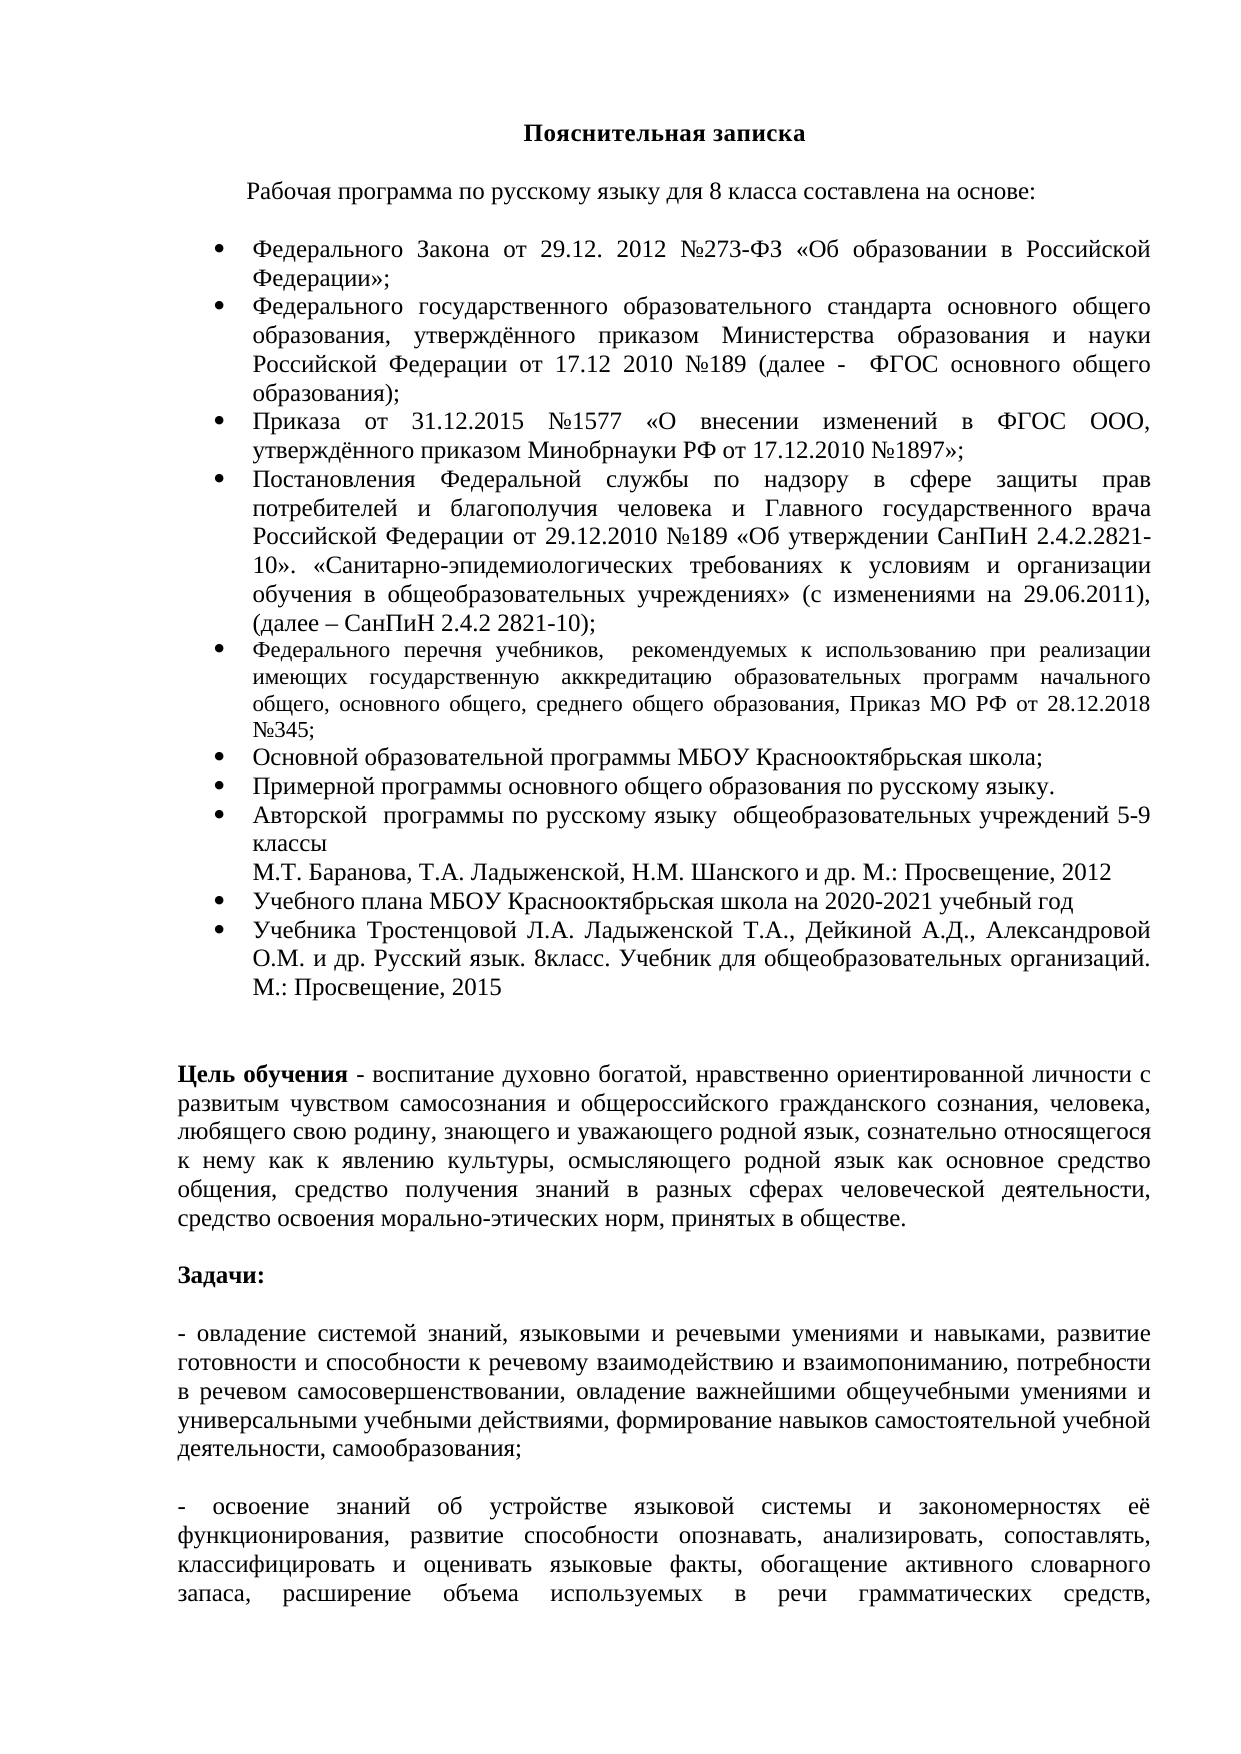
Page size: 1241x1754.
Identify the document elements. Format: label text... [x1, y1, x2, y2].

list Федерального перечня учебников, рекомендуемых к использованию при реализации имеющих государственную акккредитацию образовательных программ начального общего, основного общего, среднего общего образования, Приказ МО РФ от 28.12.2018 №345; [215, 636, 1152, 742]
list Основной образовательной программы МБОУ Краснооктябрьская школа; [215, 742, 1152, 771]
text Рабочая программа по русскому языку для 8 класса составлена на основе: [177, 176, 1152, 205]
list Учебника Тростенцовой Л.А. Ладыженской Т.А., Дейкиной А.Д., Александровой О.М. и др. Русский язык. 8класс. Учебник для общеобразовательных организаций. М.: Просвещение, 2015 [215, 915, 1152, 1001]
text Задачи: [177, 1261, 1152, 1289]
text Цель обучения - воспитание духовно богатой, нравственно ориентированной личности с развитым чувством самосознания и общероссийского гражданского сознания, человека, любящего свою родину, знающего и уважающего родной язык, сознательно относящегося к нему как к явлению культуры, осмысляющего родной язык как основное средство общения, средство получения знаний в разных сферах человеческой деятельности, средство освоения морально-этических норм, принятых в обществе. [177, 1059, 1152, 1231]
text - овладение системой знаний, языковыми и речевыми умениями и навыками, развитие готовности и способности к речевому взаимодействию и взаимопониманию, потребности в речевом самосовершенствовании, овладение важнейшими общеучебными умениями и универсальными учебными действиями, формирование навыков самостоятельной учебной деятельности, самообразования; [177, 1318, 1152, 1462]
list Федерального государственного образовательного стандарта основного общего образования, утверждённого приказом Министерства образования и науки Российской Федерации от 17.12 2010 №189 (далее - ФГОС основного общего образования); [215, 291, 1152, 406]
list Авторской программы по русскому языку общеобразовательных учреждений 5-9 классы [215, 800, 1152, 857]
list Постановления Федеральной службы по надзору в сфере защиты прав потребителей и благополучия человека и Главного государственного врача Российской Федерации от 29.12.2010 №189 «Об утверждении СанПиН 2.4.2.2821-10». «Санитарно-эпидемиологических требованиях к условиям и организации обучения в общеобразовательных учреждениях» (с изменениями на 29.06.2011), (далее – СанПиН 2.4.2 2821-10); [215, 464, 1152, 636]
text М.Т. Баранова, Т.А. Ладыженской, Н.М. Шанского и др. М.: Просвещение, 2012 [177, 857, 1152, 886]
list Приказа от 31.12.2015 №1577 «О внесении изменений в ФГОС ООО, утверждённого приказом Минобрнауки РФ от 17.12.2010 №1897»; [215, 406, 1152, 464]
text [177, 1491, 1152, 1606]
list Учебного плана МБОУ Краснооктябрьская школа на 2020-2021 учебный год [215, 886, 1152, 915]
list Примерной программы основного общего образования по русскому языку. [215, 771, 1152, 800]
list Федерального Закона от 29.12. 2012 №273-ФЗ «Об образовании в Российской Федерации»; [215, 234, 1152, 291]
text Пояснительная записка [177, 118, 1152, 147]
